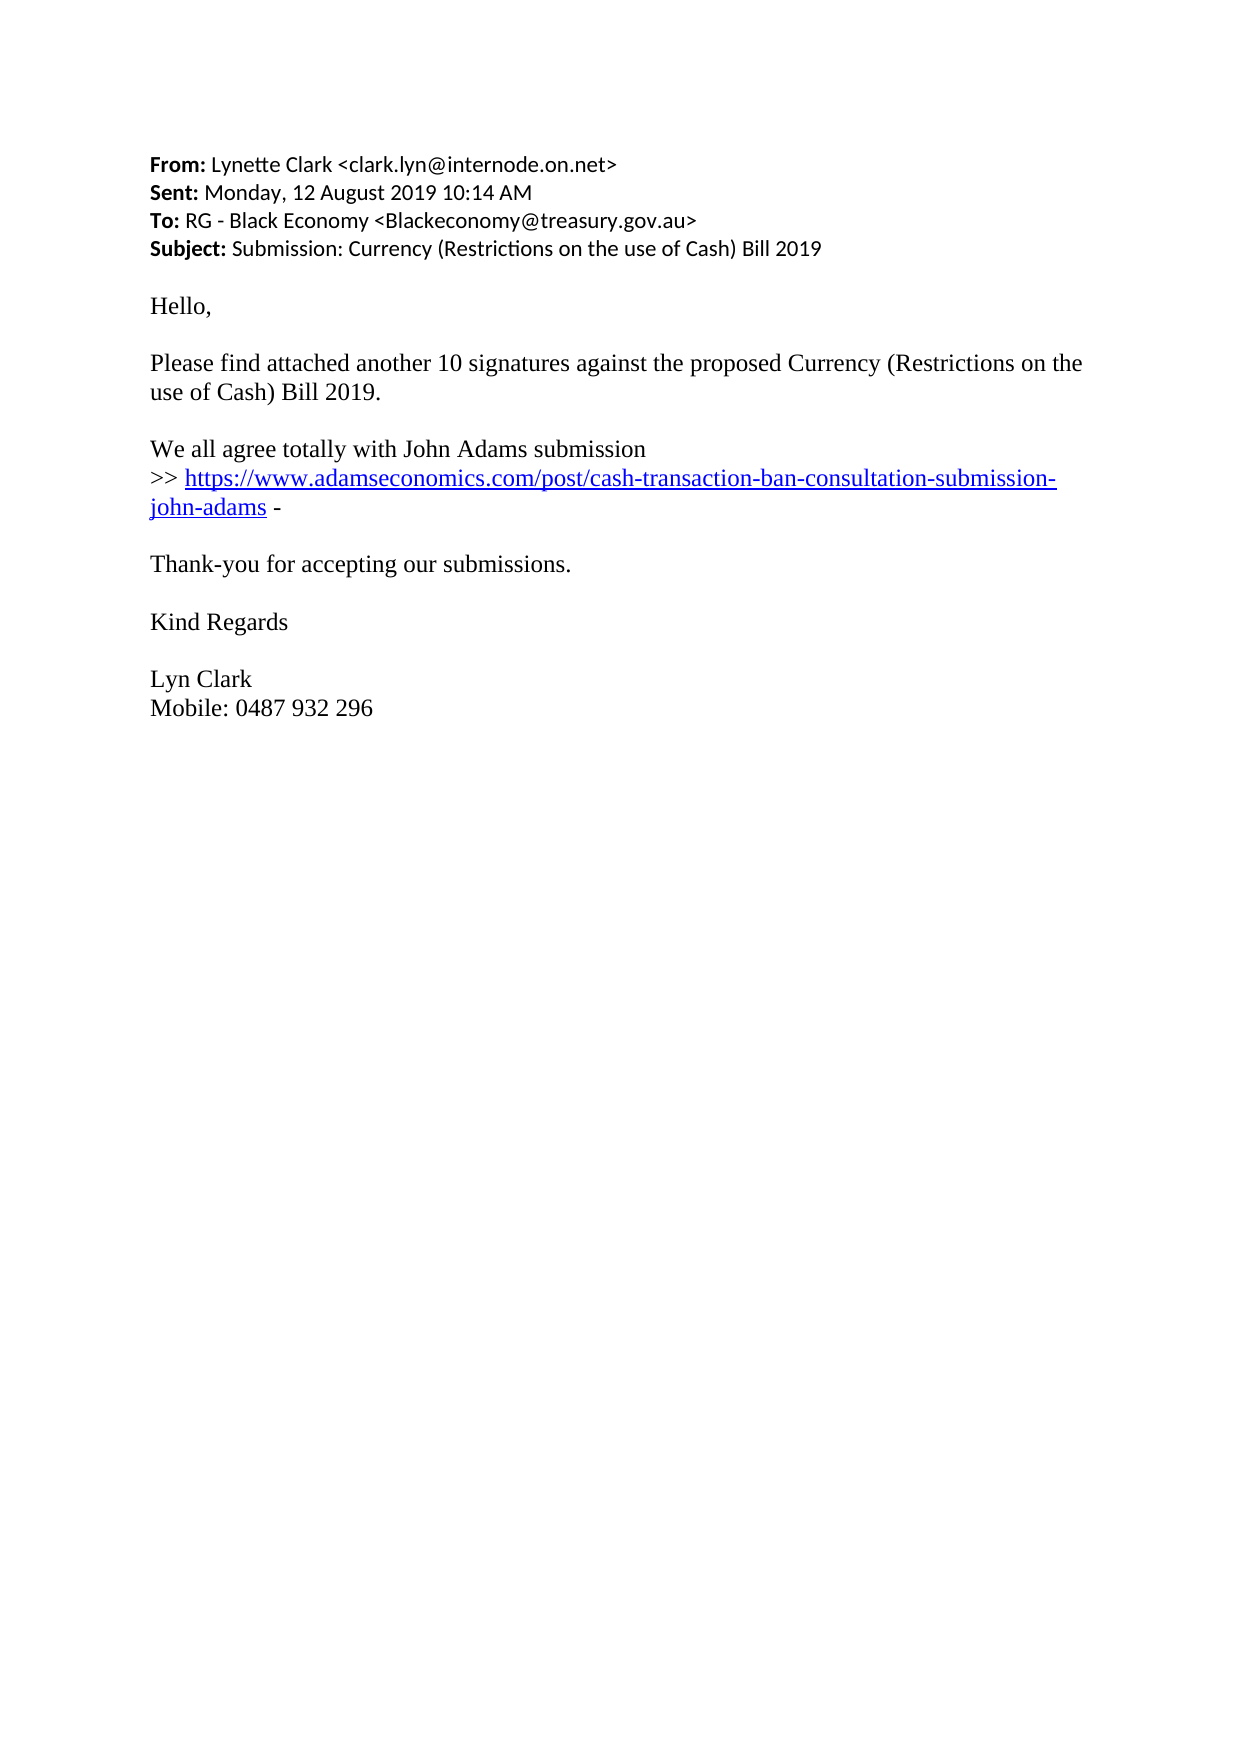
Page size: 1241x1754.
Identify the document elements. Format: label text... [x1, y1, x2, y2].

text Kind Regards [150, 607, 1090, 636]
text Lyn Clark [150, 664, 1090, 693]
text Mobile: 0487 932 296 [150, 693, 1090, 722]
text From: Lynette Clark <clark.lyn@internode.on.net> Sent: Monday, 12 August 2019 10:14 AM To: RG - Black Economy <Blackeconomy@treasury.gov.au> Subject: Submission: Currency (Restrictions on the use of Cash) Bill 2019 [150, 150, 1090, 262]
text Hello, [150, 291, 1090, 319]
text Please find attached another 10 signatures against the proposed Currency (Restrictions on the use of Cash) Bill 2019. [150, 348, 1090, 406]
text We all agree totally with John Adams submission >> https://www.adamseconomics.com/post/cash-transaction-ban-consultation-submission-john-adams - Thank-you for accepting our submissions. [150, 434, 1090, 578]
